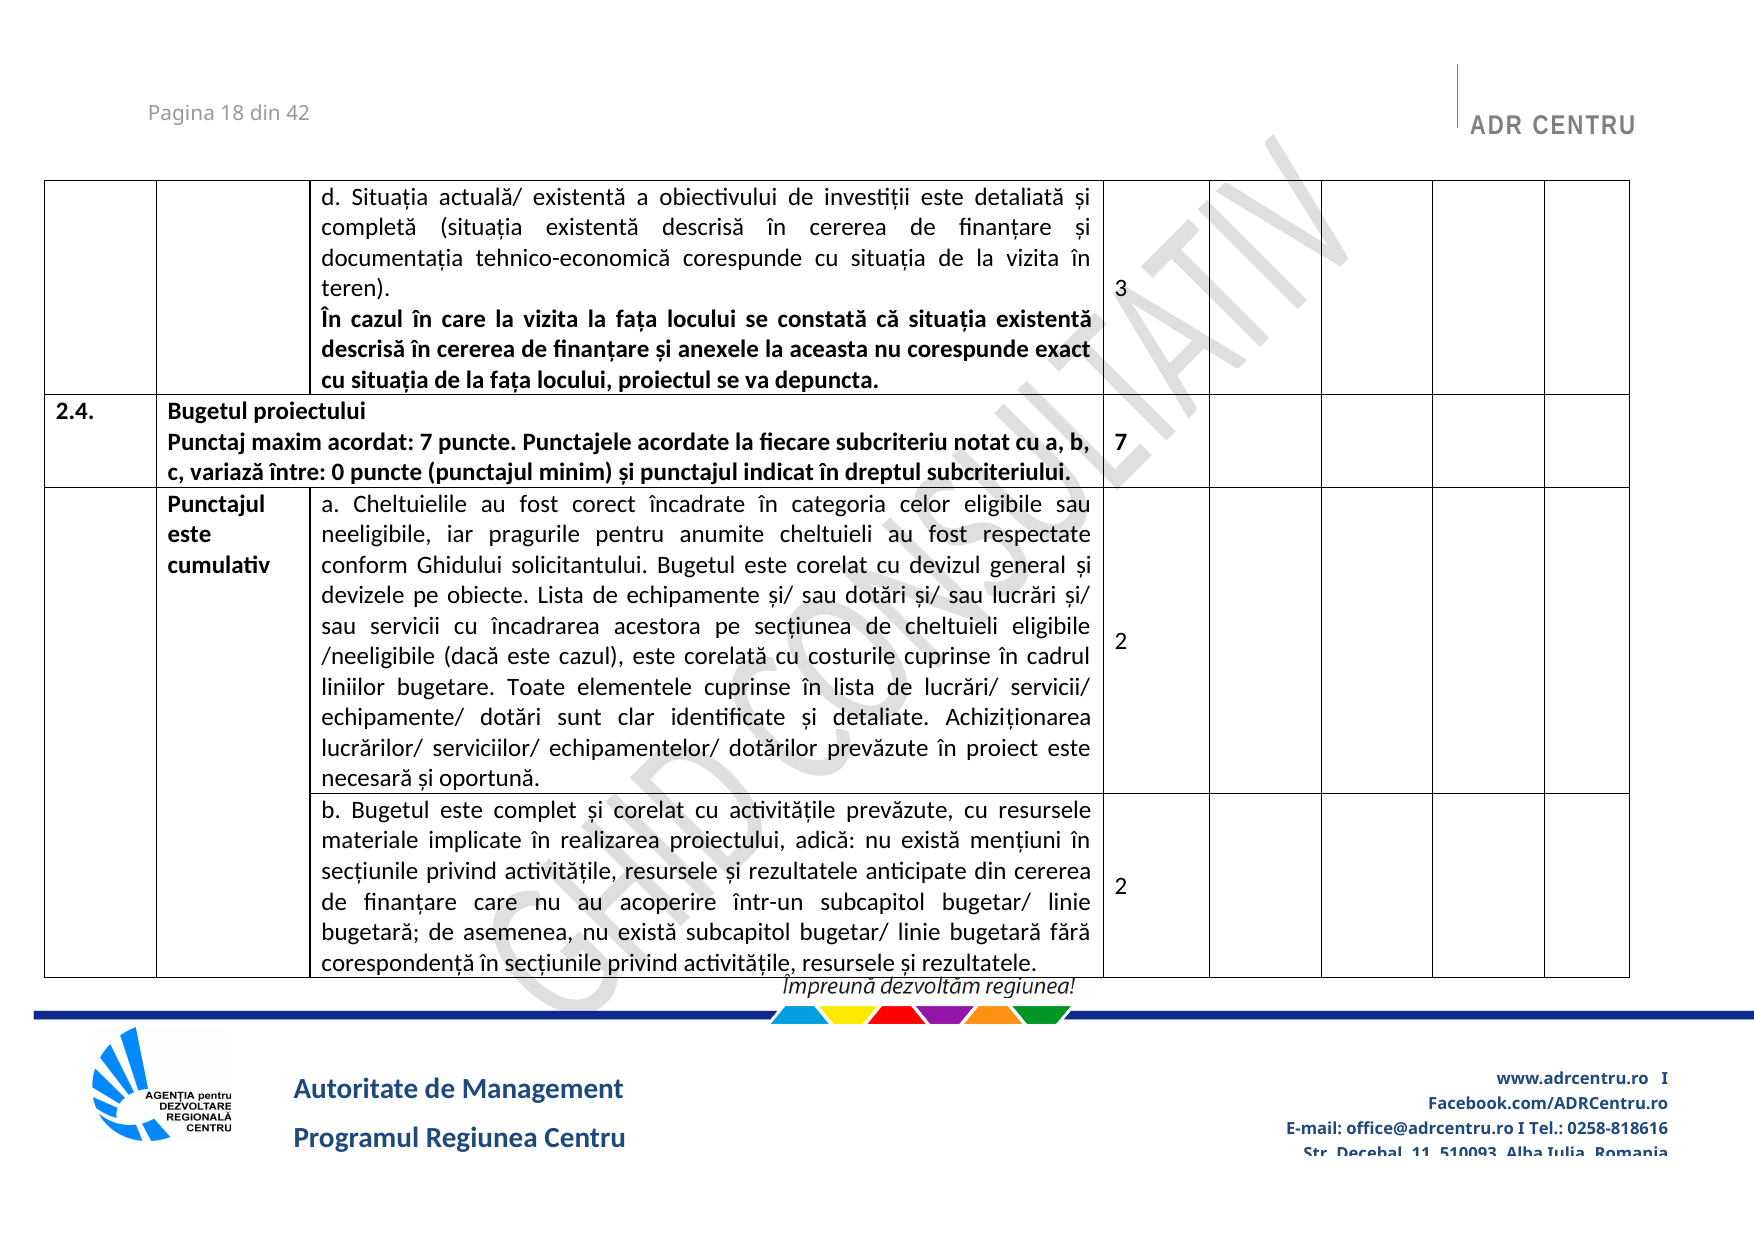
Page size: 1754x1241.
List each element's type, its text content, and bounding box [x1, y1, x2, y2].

table_cell 2 [1104, 794, 1209, 977]
table_cell [1545, 488, 1629, 793]
table_cell [1433, 488, 1544, 793]
table_cell 2 [1104, 488, 1209, 793]
table_cell Punctajul este cumulativ [157, 488, 309, 977]
table_cell [1545, 794, 1629, 977]
table_cell [1545, 395, 1629, 487]
table_cell 3 [1104, 181, 1209, 394]
table_cell [1322, 181, 1432, 394]
table_cell [1322, 794, 1432, 977]
table_cell 2.4. [45, 395, 156, 487]
table_cell [1433, 794, 1544, 977]
table_cell [1433, 181, 1544, 394]
table_cell a. Cheltuielile au fost corect încadrate în categoria celor eligibile sau neeligibile, iar pragurile pentru anumite cheltuieli au fost respectate conform Ghidului solicitantului. Bugetul este corelat cu devizul general şi devizele pe obiecte. Lista de echipamente și/ sau dotări și/ sau lucrări și/ sau servicii cu încadrarea acestora pe secțiunea de cheltuieli eligibile /neeligibile (dacă este cazul), este corelată cu costurile cuprinse în cadrul liniilor bugetare. Toate elementele cuprinse în lista de lucrări/ servicii/ echipamente/ dotări sunt clar identificate și detaliate. Achiziţionarea lucrărilor/ serviciilor/ echipamentelor/ dotărilor prevăzute în proiect este necesară și oportună. [311, 488, 1103, 793]
table_cell [1322, 395, 1432, 487]
table_cell [1210, 488, 1321, 793]
table_cell b. Bugetul este complet şi corelat cu activităţile prevăzute, cu resursele materiale implicate în realizarea proiectului, adică: nu există mențiuni în secțiunile privind activităţile, resursele și rezultatele anticipate din cererea de finanţare care nu au acoperire într-un subcapitol bugetar/ linie bugetară; de asemenea, nu există subcapitol bugetar/ linie bugetară fără corespondență în secțiunile privind activităţile, resursele și rezultatele. [311, 794, 1103, 977]
table_cell [1322, 488, 1432, 793]
table_cell [1545, 181, 1629, 394]
table_cell [1210, 794, 1321, 977]
picture [33, 1006, 784, 1024]
table_cell 7 [1104, 395, 1209, 487]
table_cell d. Situația actuală/ existentă a obiectivului de investiții este detaliată și completă (situația existentă descrisă în cererea de finanțare și documentația tehnico-economică corespunde cu situația de la vizita în teren). În cazul în care la vizita la faţa locului se constată că situaţia existentă descrisă în cererea de finanţare şi anexele la aceasta nu corespunde exact cu situaţia de la faţa locului, proiectul se va depuncta. [311, 181, 1103, 394]
picture [769, 978, 1089, 998]
table_cell Bugetul proiectului Punctaj maxim acordat: 7 puncte. Punctajele acordate la fiecare subcriteriu notat cu a, b, c, variază între: 0 puncte (punctajul minim) și punctajul indicat în dreptul subcriteriului. [157, 395, 1103, 487]
picture [816, 1006, 1754, 1024]
table_cell [1433, 395, 1544, 487]
table_cell [1210, 395, 1321, 487]
table_cell [45, 488, 156, 977]
table_cell [1210, 181, 1321, 394]
picture [92, 1027, 232, 1141]
